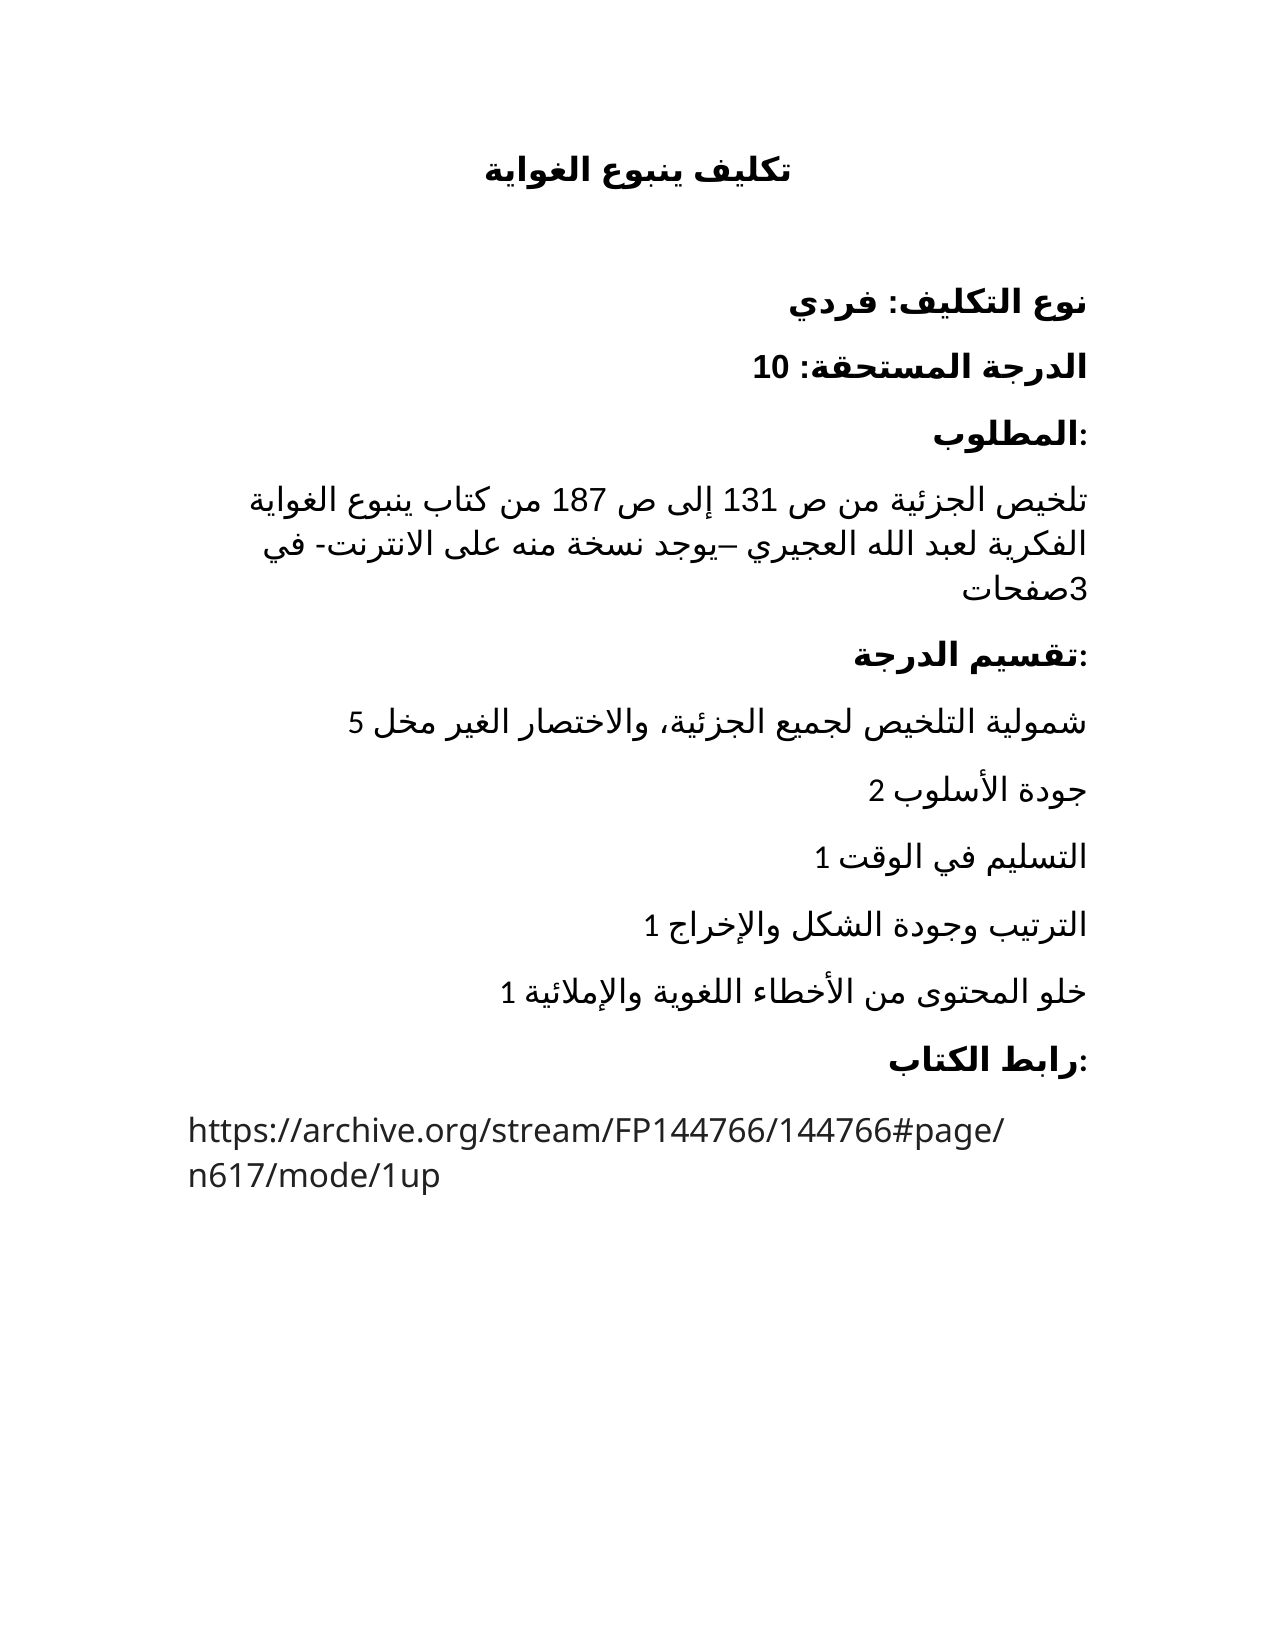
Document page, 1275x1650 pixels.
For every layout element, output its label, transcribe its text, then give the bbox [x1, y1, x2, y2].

text تلخيص الجزئية من ص 131 إلى ص 187 من كتاب ينبوع الغواية الفكرية لعبد الله العجيري –يوجد نسخة منه على الانترنت- في 3صفحات [187, 480, 1087, 607]
text 1 الترتيب وجودة الشكل والإخراج [187, 904, 1087, 945]
text 5 شمولية التلخيص لجميع الجزئية، والاختصار الغير مخل [187, 701, 1087, 742]
text 1 التسليم في الوقت [187, 836, 1087, 877]
text الدرجة المستحقة: 10 [187, 348, 1087, 386]
text نوع التكليف: فردي [187, 283, 1087, 321]
text تقسيم الدرجة: [187, 633, 1087, 674]
text تكليف ينبوع الغواية [187, 150, 1087, 188]
text رابط الكتاب: [187, 1039, 1087, 1080]
text المطلوب: [187, 413, 1087, 453]
text 1 خلو المحتوى من الأخطاء اللغوية والإملائية [187, 972, 1087, 1012]
text https://archive.org/stream/FP144766/144766#page/n617/mode/1up [187, 1107, 1087, 1198]
text 2 جودة الأسلوب [187, 769, 1087, 809]
